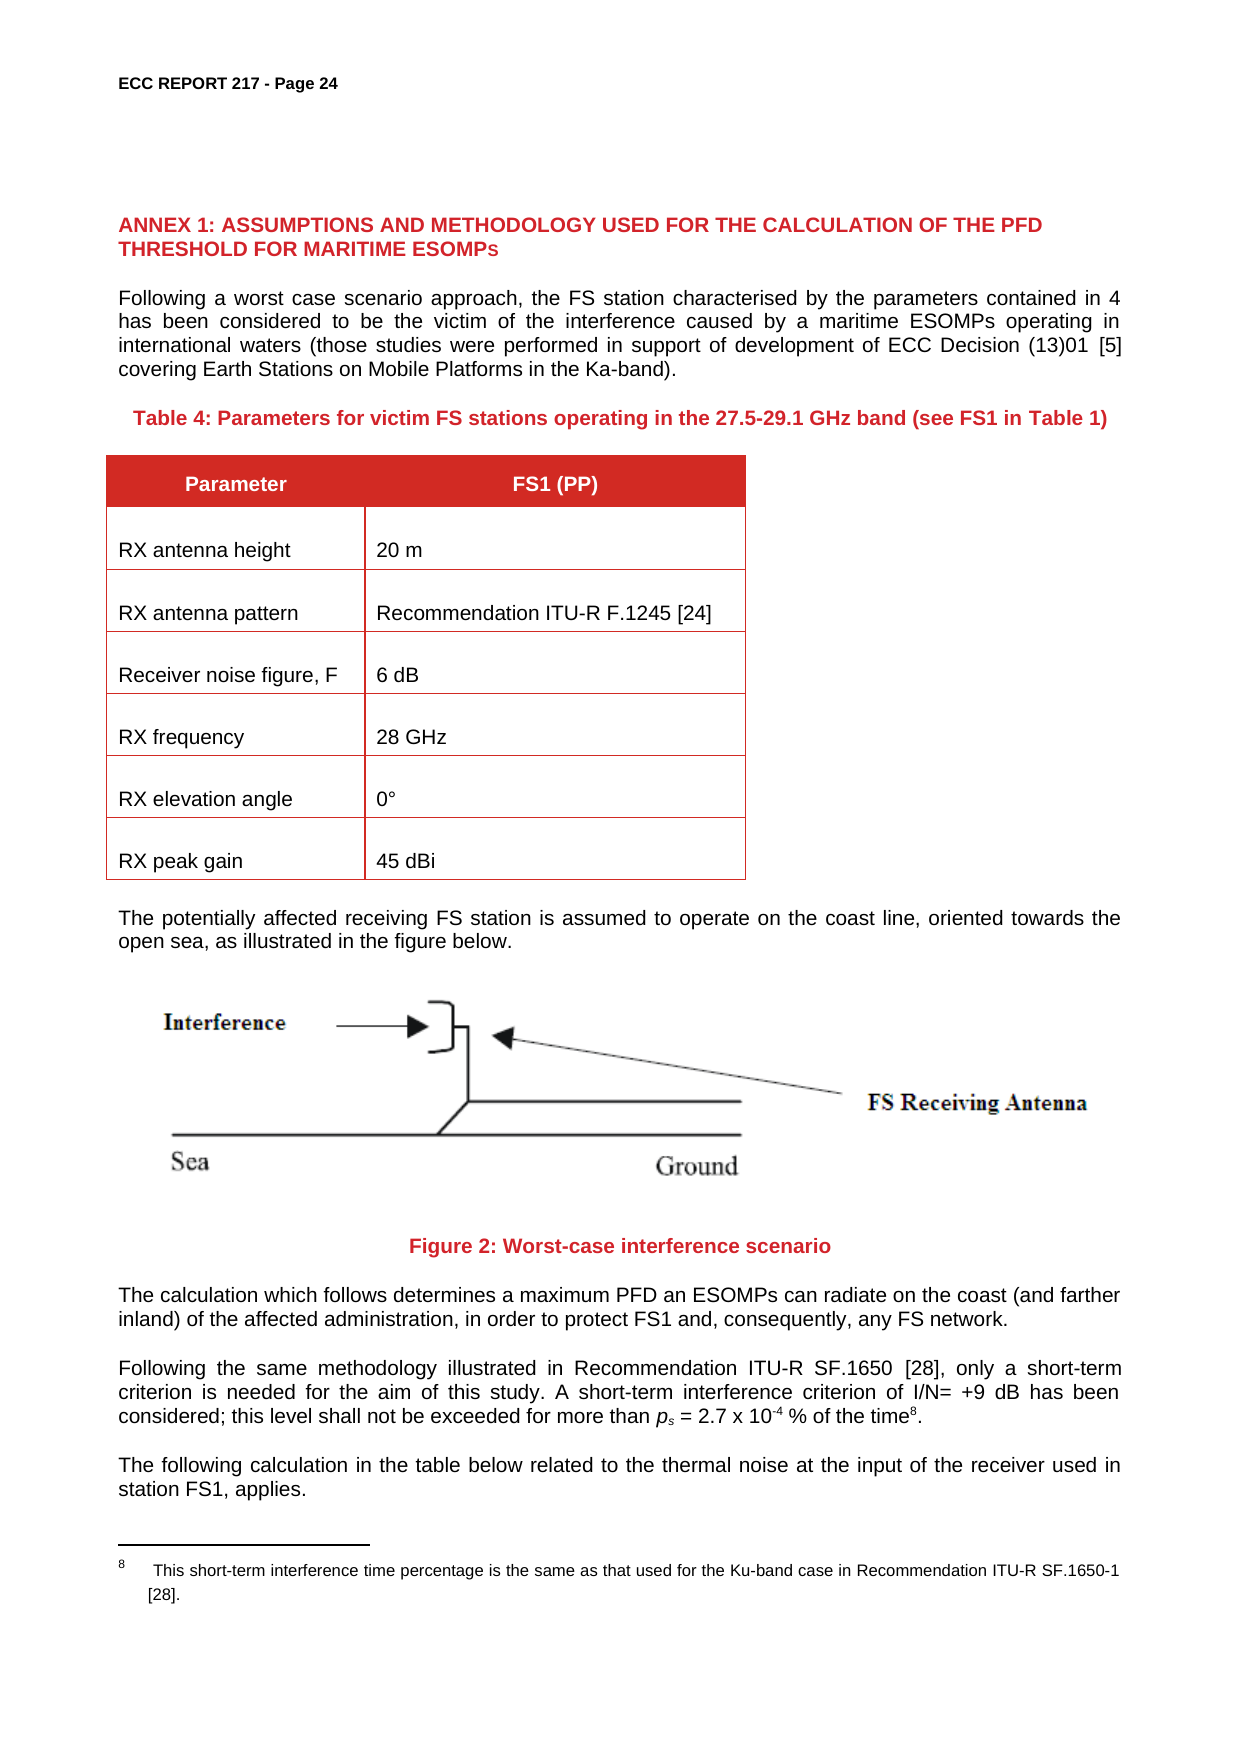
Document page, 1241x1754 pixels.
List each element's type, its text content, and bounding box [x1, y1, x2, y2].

text The potentially affected receiving FS station is assumed to operate on the coast line, oriented towards the open sea, as illustrated in the figure below. [118, 905, 1122, 953]
table_header FS1 (PP) [366, 456, 745, 506]
text Figure 2: Worst-case interference scenario [118, 1234, 1122, 1258]
table_cell 20 m [366, 507, 745, 568]
table_cell 0° [366, 756, 745, 817]
text Following the same methodology illustrated in Recommendation ITU-R SF.1650 [28], only a short-term criterion is needed for the aim of this study. A short-term interference criterion of I/N= +9 dB has been considered; this level shall not be exceeded for more than ps = 2.7 x 10-4 % of the time. [118, 1356, 1122, 1428]
table_header Parameter [107, 456, 364, 506]
table_cell RX antenna height [107, 507, 364, 568]
table_cell 28 GHz [366, 694, 745, 755]
text Table 4: Parameters for victim FS stations operating in the 27.5-29.1 GHz band (see FS1 in Table 1) [118, 406, 1122, 430]
picture [124, 978, 1116, 1210]
table_cell RX antenna pattern [107, 570, 364, 631]
table_cell 6 dB [366, 632, 745, 693]
table_cell 45 dBi [366, 818, 745, 879]
text Following a worst case scenario approach, the FS station characterised by the parameters contained in 4 has been considered to be the victim of the interference caused by a maritime ESOMPs operating in international waters (those studies were performed in support of development of ECC Decision (13)01 [5] covering Earth Stations on Mobile Platforms in the Ka-band). [118, 285, 1122, 381]
text The calculation which follows determines a maximum PFD an ESOMPs can radiate on the coast (and farther inland) of the affected administration, in order to protect FS1 and, consequently, any FS network. [118, 1283, 1122, 1331]
table_cell RX elevation angle [107, 756, 364, 817]
subtitle assumptions and methodology used for the calculation of the pfd threshold for maritime esoMps [118, 212, 1122, 260]
table_cell Recommendation ITU-R F.1245 [24] [366, 570, 745, 631]
table_cell RX frequency [107, 694, 364, 755]
table_cell Receiver noise figure, F [107, 632, 364, 693]
table_cell RX peak gain [107, 818, 364, 879]
text The following calculation in the table below related to the thermal noise at the input of the receiver used in station FS1, applies. [118, 1453, 1122, 1501]
